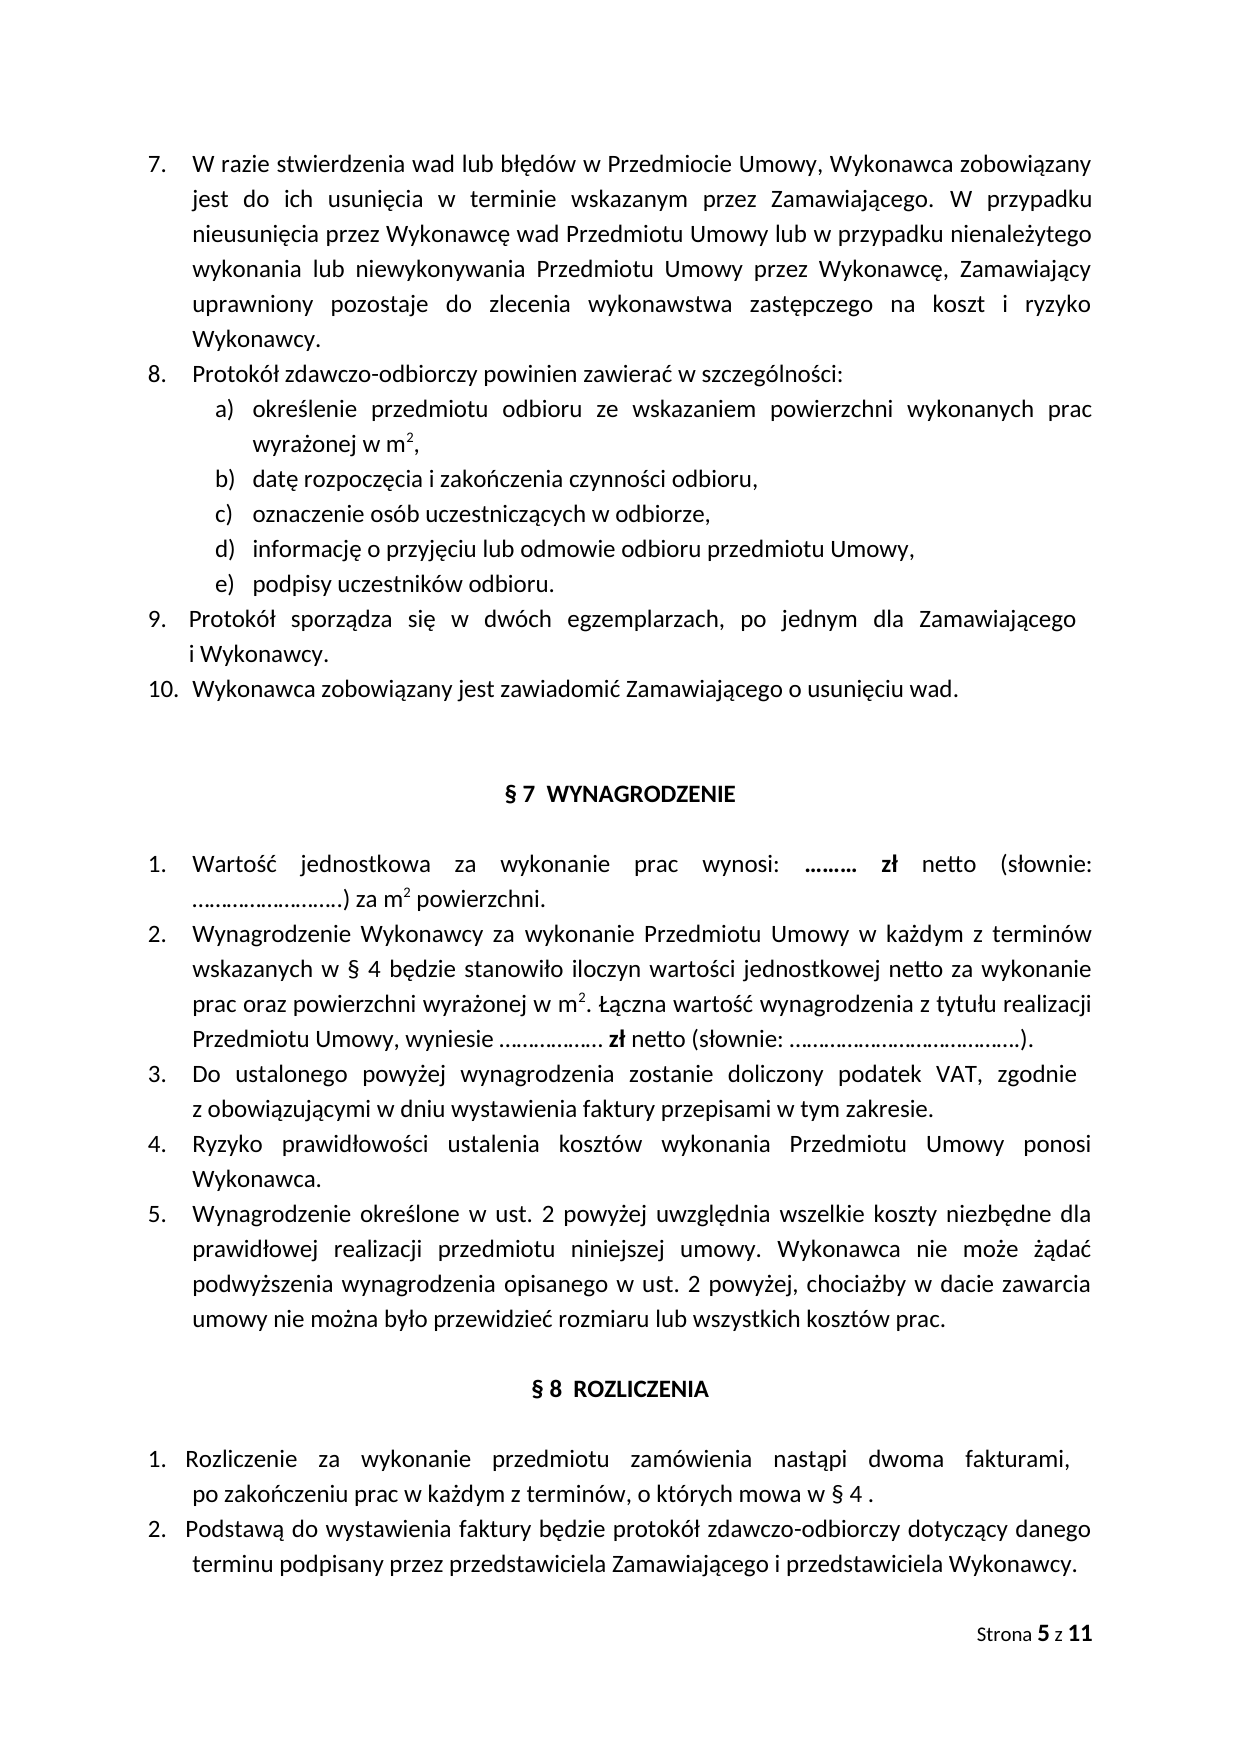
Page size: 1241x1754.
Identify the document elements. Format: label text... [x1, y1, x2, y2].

list datę rozpoczęcia i zakończenia czynności odbioru, [215, 463, 1092, 493]
list oznaczenie osób uczestniczących w odbiorze, [215, 498, 1092, 528]
list Do ustalonego powyżej wynagrodzenia zostanie doliczony podatek VAT, zgodnie z obowiązującymi w dniu wystawienia faktury przepisami w tym zakresie. [148, 1058, 1092, 1123]
text § 7 WYNAGRODZENIE [148, 778, 1092, 808]
list Protokół zdawczo-odbiorczy powinien zawierać w szczególności: [148, 358, 1092, 388]
list określenie przedmiotu odbioru ze wskazaniem powierzchni wykonanych prac wyrażonej w m2, [215, 393, 1092, 458]
list Wynagrodzenie określone w ust. 2 powyżej uwzględnia wszelkie koszty niezbędne dla prawidłowej realizacji przedmiotu niniejszej umowy. Wykonawca nie może żądać podwyższenia wynagrodzenia opisanego w ust. 2 powyżej, chociażby w dacie zawarcia umowy nie można było przewidzieć rozmiaru lub wszystkich kosztów prac. [148, 1198, 1092, 1333]
list Wartość jednostkowa za wykonanie prac wynosi: ……… zł netto (słownie: ……………………..) za m2 powierzchni. [148, 848, 1092, 913]
list informację o przyjęciu lub odmowie odbioru przedmiotu Umowy, [215, 533, 1092, 563]
text § 8 ROZLICZENIA [148, 1373, 1092, 1403]
list podpisy uczestników odbioru. [215, 568, 1092, 598]
list W razie stwierdzenia wad lub błędów w Przedmiocie Umowy, Wykonawca zobowiązany jest do ich usunięcia w terminie wskazanym przez Zamawiającego. W przypadku nieusunięcia przez Wykonawcę wad Przedmiotu Umowy lub w przypadku nienależytego wykonania lub niewykonywania Przedmiotu Umowy przez Wykonawcę, Zamawiający uprawniony pozostaje do zlecenia wykonawstwa zastępczego na koszt i ryzyko Wykonawcy. [148, 148, 1092, 353]
list Podstawą do wystawienia faktury będzie protokół zdawczo-odbiorczy dotyczący danego terminu podpisany przez przedstawiciela Zamawiającego i przedstawiciela Wykonawcy. [148, 1513, 1092, 1578]
list Wynagrodzenie Wykonawcy za wykonanie Przedmiotu Umowy w każdym z terminów wskazanych w § 4 będzie stanowiło iloczyn wartości jednostkowej netto za wykonanie prac oraz powierzchni wyrażonej w m2. Łączna wartość wynagrodzenia z tytułu realizacji Przedmiotu Umowy, wyniesie ……………… zł netto (słownie: ………………………………….). [148, 918, 1092, 1053]
list Wykonawca zobowiązany jest zawiadomić Zamawiającego o usunięciu wad. [148, 673, 1092, 703]
text 9. Protokół sporządza się w dwóch egzemplarzach, po jednym dla Zamawiającego i Wykonawcy. [148, 603, 1092, 668]
list Ryzyko prawidłowości ustalenia kosztów wykonania Przedmiotu Umowy ponosi Wykonawca. [148, 1128, 1092, 1193]
list Rozliczenie za wykonanie przedmiotu zamówienia nastąpi dwoma fakturami, po zakończeniu prac w każdym z terminów, o których mowa w § 4 . [148, 1443, 1092, 1508]
